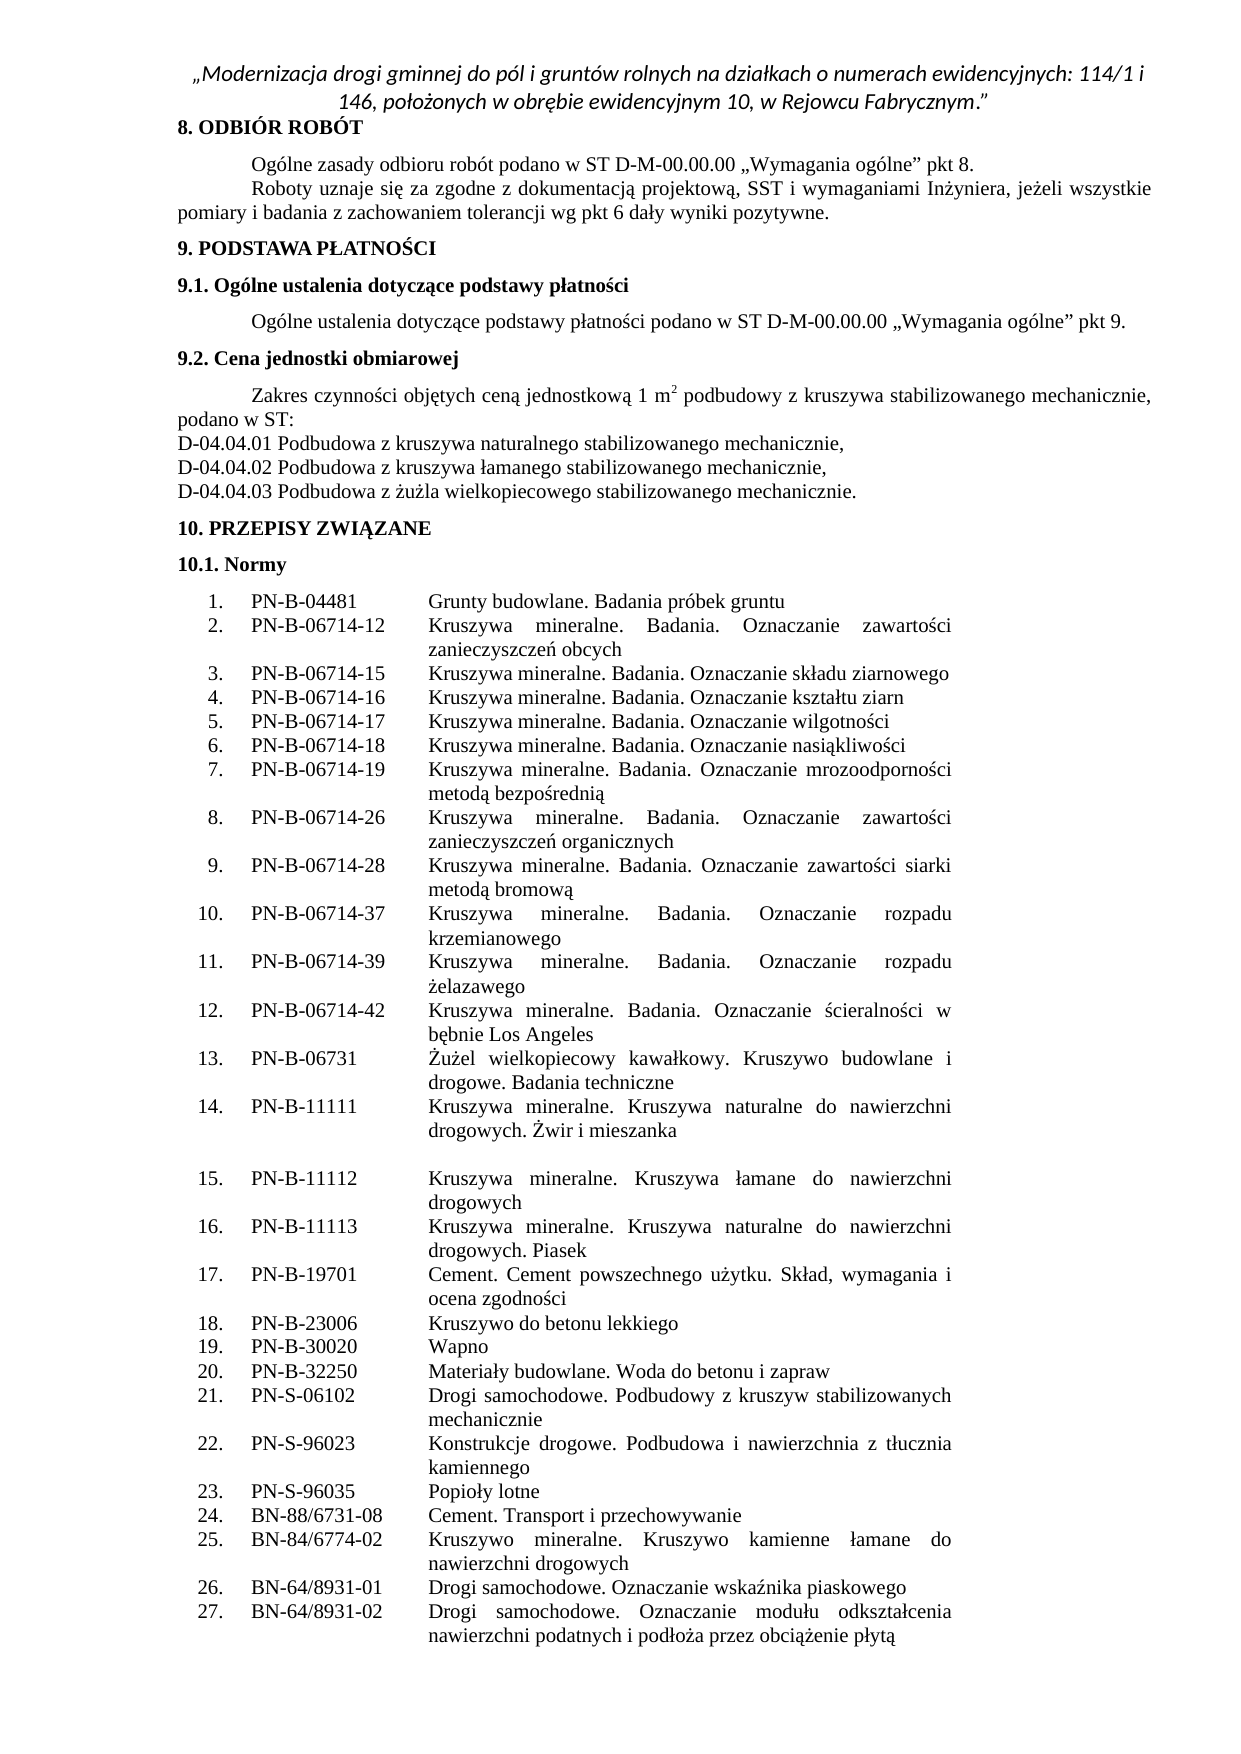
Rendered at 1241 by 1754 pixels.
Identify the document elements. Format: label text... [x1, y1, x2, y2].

text Ogólne zasady odbioru robót podano w ST D-M-00.00.00 „Wymagania ogólne” pkt 8. [177, 152, 1153, 176]
text D-04.04.01 Podbudowa z kruszywa naturalnego stabilizowanego mechanicznie, [177, 431, 1152, 455]
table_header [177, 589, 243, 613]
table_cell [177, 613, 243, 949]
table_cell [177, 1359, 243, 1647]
text Ogólne ustalenia dotyczące podstawy płatności podano w ST D-M-00.00.00 „Wymagania ogólne” pkt 9. [177, 309, 1153, 333]
subtitle 10. przepisy związane [177, 515, 1152, 539]
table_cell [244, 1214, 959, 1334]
text D-04.04.02 Podbudowa z kruszywa łamanego stabilizowanego mechanicznie, [177, 455, 1152, 479]
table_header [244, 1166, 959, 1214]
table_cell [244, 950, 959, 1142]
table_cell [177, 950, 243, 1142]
subtitle 9.1. Ogólne ustalenia dotyczące podstawy płatności [177, 273, 1152, 297]
subtitle 9.2. Cena jednostki obmiarowej [177, 346, 1152, 370]
text Roboty uznaje się za zgodne z dokumentacją projektową, SST i wymaganiami Inżyniera, jeżeli wszystkie pomiary i badania z zachowaniem tolerancji wg pkt 6 dały wyniki pozytywne. [177, 176, 1153, 224]
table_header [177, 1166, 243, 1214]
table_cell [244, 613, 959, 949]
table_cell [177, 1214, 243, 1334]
subtitle 10.1. Normy [177, 552, 1152, 576]
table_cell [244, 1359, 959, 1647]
text D-04.04.03 Podbudowa z żużla wielkopiecowego stabilizowanego mechanicznie. [177, 479, 1152, 503]
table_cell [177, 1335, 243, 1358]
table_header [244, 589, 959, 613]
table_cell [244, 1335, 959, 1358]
subtitle 8. ODBIÓR ROBÓT [177, 115, 1152, 139]
subtitle 9. PODSTAWA PŁATNOŚCI [177, 236, 1152, 260]
text Zakres czynności objętych ceną jednostkową 1 m2 podbudowy z kruszywa stabilizowanego mechanicznie, podano w ST: [177, 383, 1152, 431]
